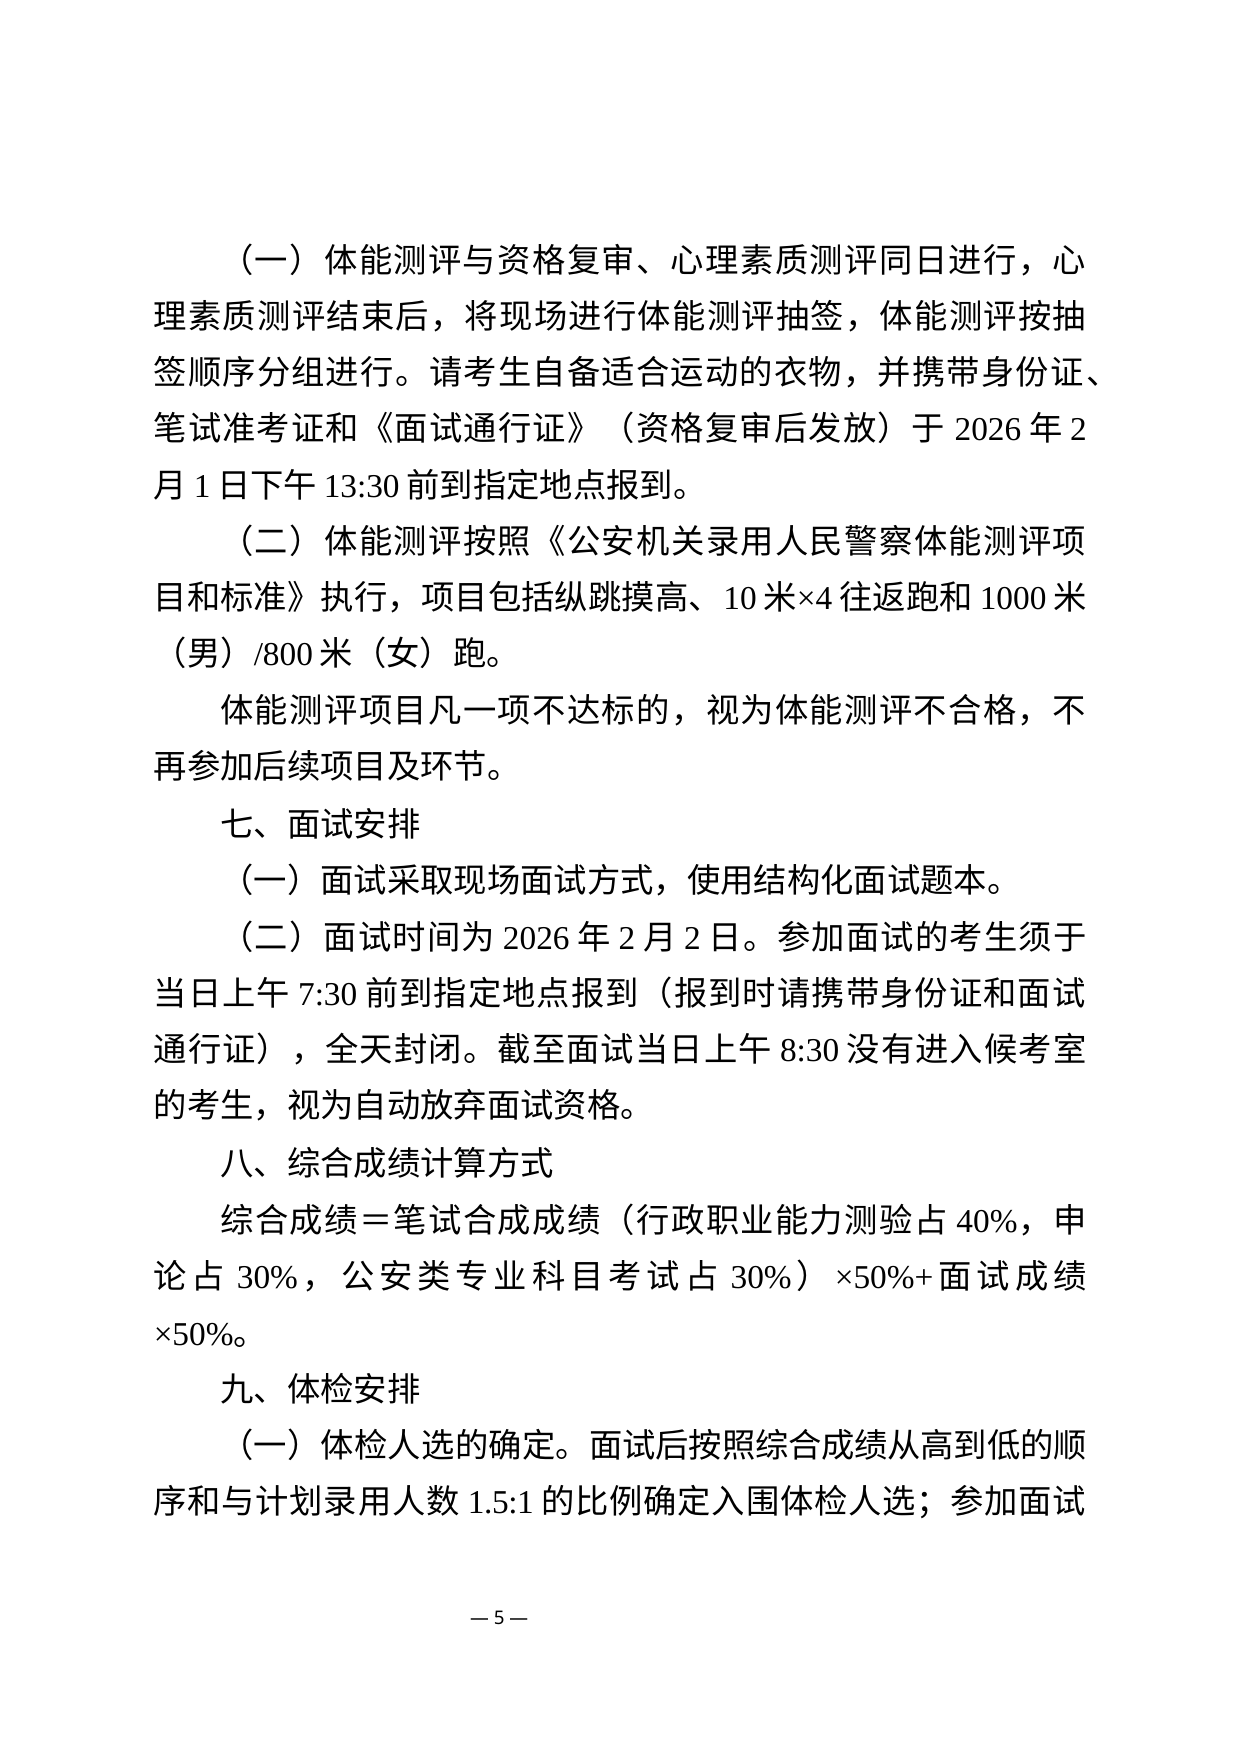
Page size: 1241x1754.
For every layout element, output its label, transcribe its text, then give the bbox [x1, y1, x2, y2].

text 九、体检安排 [153, 1356, 1087, 1412]
text 八、综合成绩计算方式 [153, 1129, 1087, 1187]
text （一）面试采取现场面试方式，使用结构化面试题本。 [153, 848, 1087, 904]
text 七、面试安排 [153, 789, 1087, 848]
text （二）面试时间为2026年2月2日。参加面试的考生须于当日上午7:30前到指定地点报到（报到时请携带身份证和面试通行证），全天封闭。截至面试当日上午8:30没有进入候考室的考生，视为自动放弃面试资格。 [153, 904, 1087, 1129]
text （一）体能测评与资格复审、心理素质测评同日进行，心理素质测评结束后，将现场进行体能测评抽签，体能测评按抽签顺序分组进行。请考生自备适合运动的衣物，并携带身份证、笔试准考证和《面试通行证》（资格复审后发放）于2026年2月1日下午13:30前到指定地点报到。 [153, 227, 1087, 508]
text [153, 1412, 1087, 1525]
text 综合成绩＝笔试合成成绩（行政职业能力测验占40%，申论占30%，公安类专业科目考试占30%）×50%+面试成绩×50%。 [153, 1187, 1087, 1356]
text 体能测评项目凡一项不达标的，视为体能测评不合格，不再参加后续项目及环节。 [153, 677, 1087, 789]
text （二）体能测评按照《公安机关录用人民警察体能测评项目和标准》执行，项目包括纵跳摸高、10米×4往返跑和1000米（男）/800米（女）跑。 [153, 508, 1087, 677]
